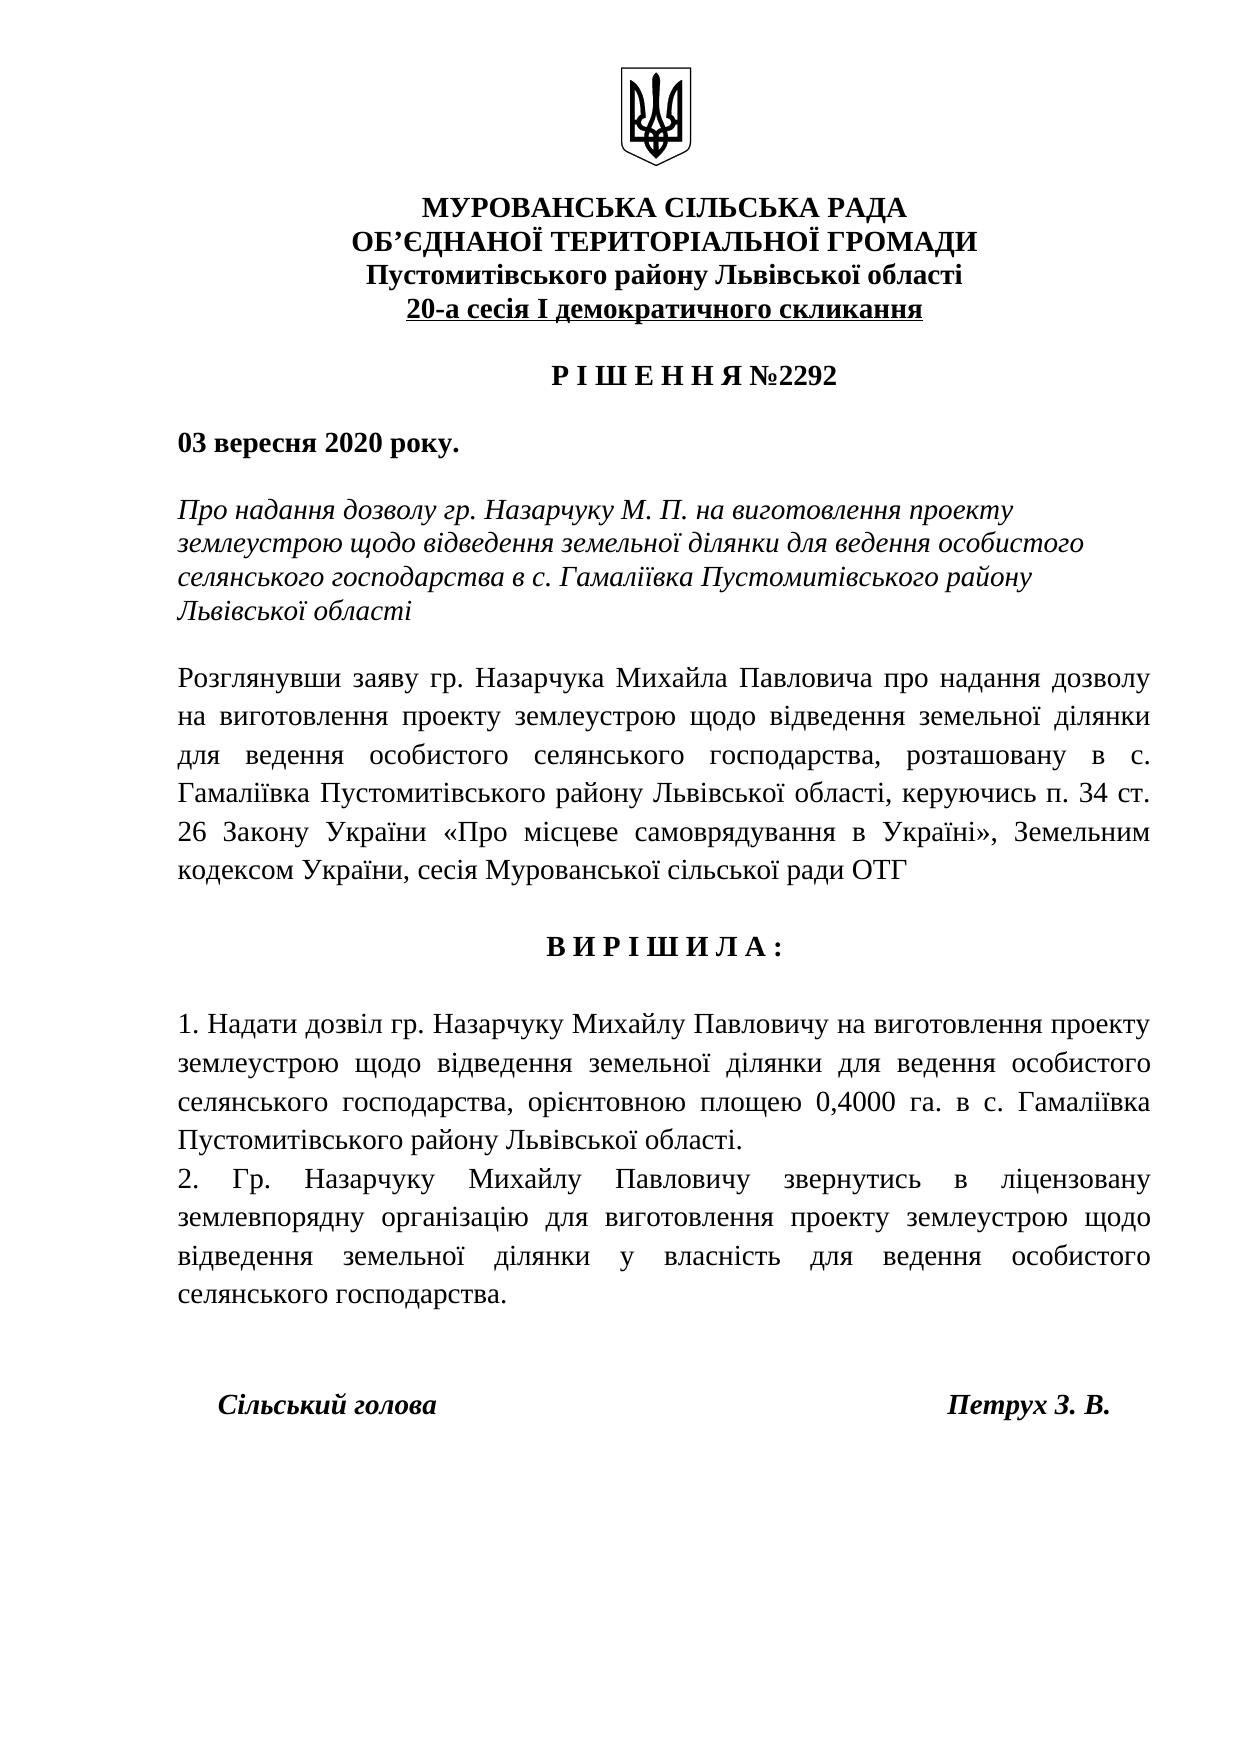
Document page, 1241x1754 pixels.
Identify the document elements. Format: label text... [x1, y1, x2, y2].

text Розглянувши заяву гр. Назарчука Михайла Павловича про надання дозволу на виготовлення проекту землеустрою щодо відведення земельної ділянки для ведення особистого селянського господарства, розташовану в с. Гамаліївка Пустомитівського району Львівської області, керуючись п. 34 ст. 26 Закону України «Про місцеве самоврядування в Україні», Земельним кодексом України, сесія Мурованської сільської ради ОТГ [177, 660, 1152, 886]
text 2. Гр. Назарчуку Михайлу Павловичу звернутись в ліцензовану землевпорядну організацію для виготовлення проекту землеустрою щодо відведення земельної ділянки у власність для ведення особистого селянського господарства. [177, 1161, 1152, 1310]
text Про надання дозволу гр. Назарчуку М. П. на виготовлення проекту землеустрою щодо відведення земельної ділянки для ведення особистого селянського господарства в с. Гамаліївка Пустомитівського району Львівської області [177, 492, 1152, 626]
text ОБ’ЄДНАНОЇ ТЕРИТОРІАЛЬНОЇ ГРОМАДИ [177, 224, 1152, 257]
text 20-а сесія І демократичного скликання [177, 291, 1152, 324]
text Пустомитівського району Львівської області [177, 257, 1152, 291]
text МУРОВАНСЬКА СІЛЬСЬКА РАДА [177, 190, 1152, 224]
text 03 вересня 2020 року. [177, 425, 1152, 458]
text 1. Надати дозвіл гр. Назарчуку Михайлу Павловичу на виготовлення проекту землеустрою щодо відведення земельної ділянки для ведення особистого селянського господарства, орієнтовною площею 0,4000 га. в с. Гамаліївка Пустомитівського району Львівської області. [177, 1007, 1152, 1156]
text Р І Ш Е Н Н Я №2292 [177, 358, 1211, 391]
text Сільський голова Петрух З. В. [177, 1387, 1152, 1421]
text В И Р І Ш И Л А : [177, 929, 1152, 963]
